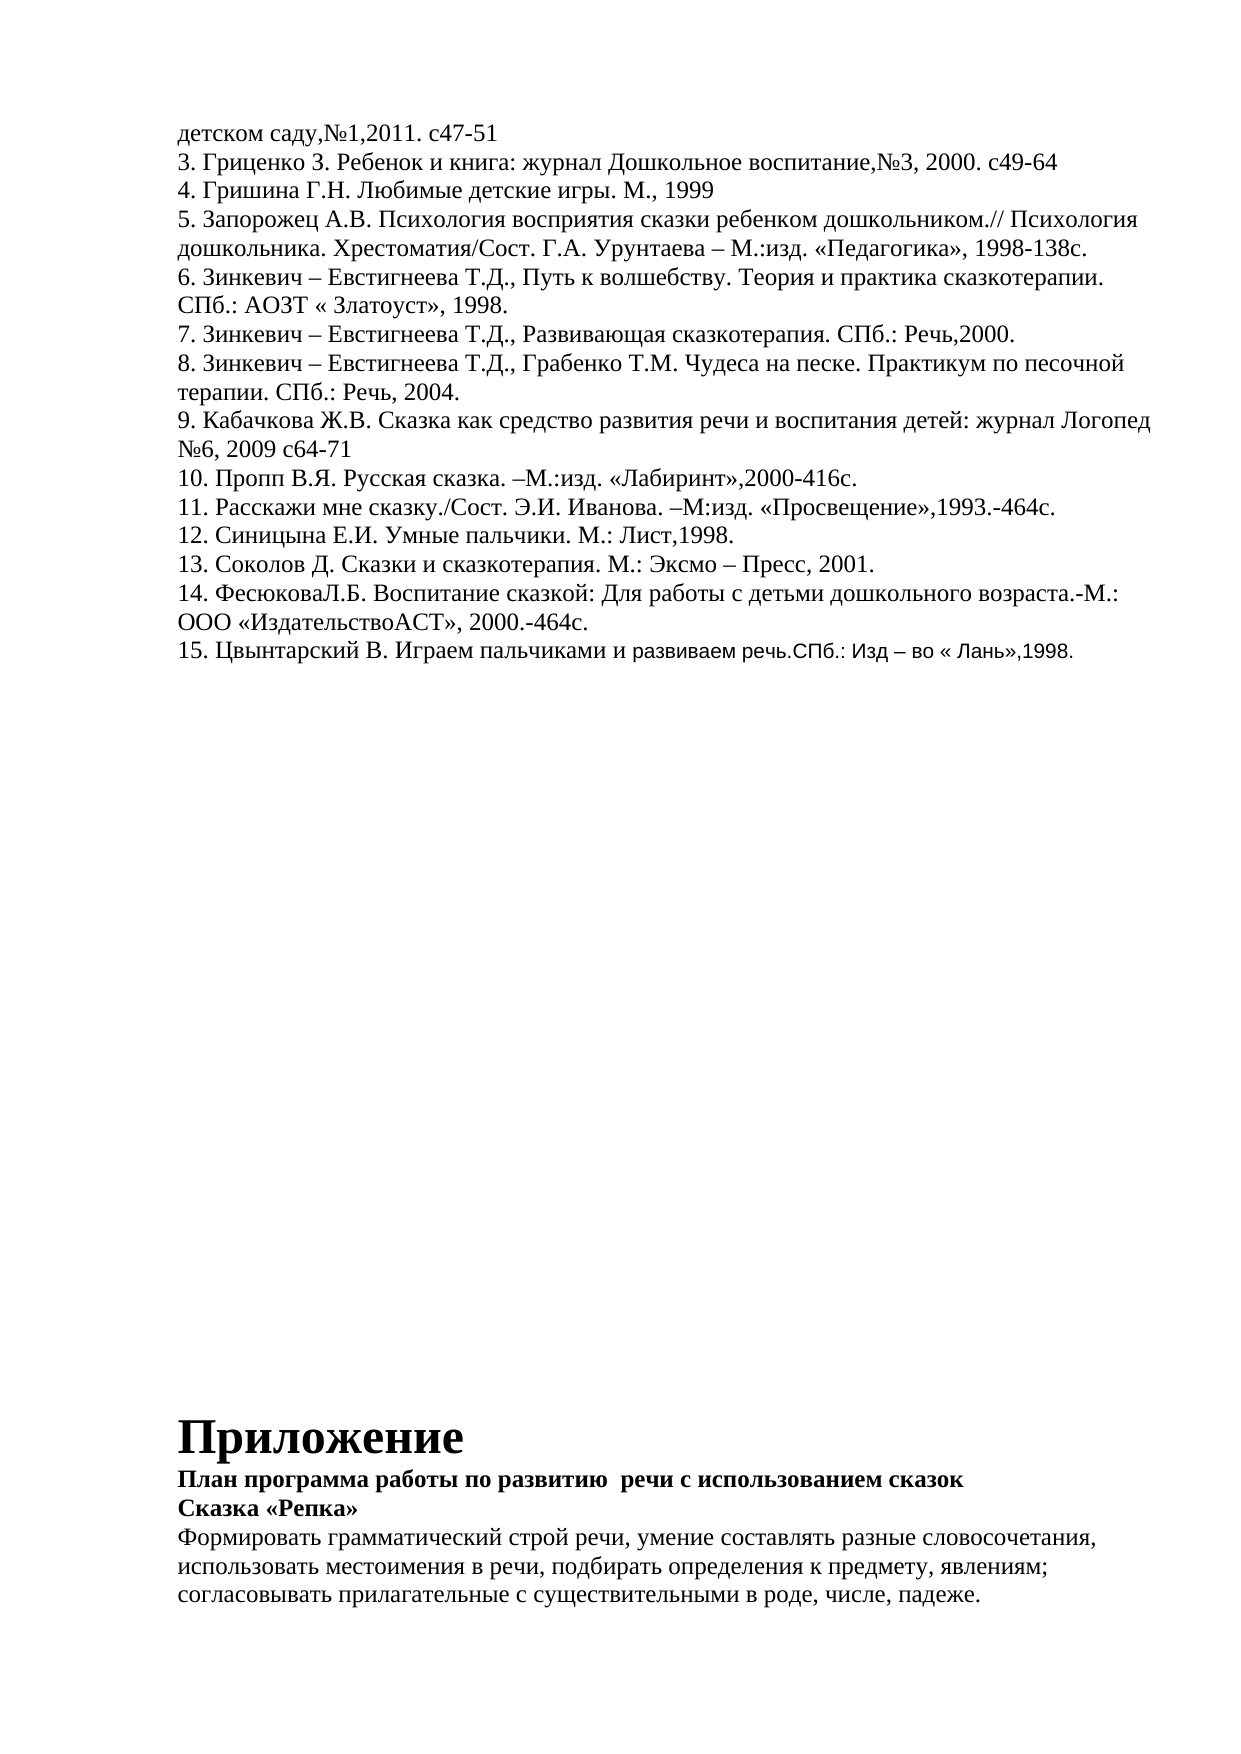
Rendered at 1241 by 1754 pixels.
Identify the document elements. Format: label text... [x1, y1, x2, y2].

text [177, 118, 1152, 717]
text Приложение План программа работы по развитию речи с использованием сказок Сказка «Репка» [177, 1407, 1152, 1522]
